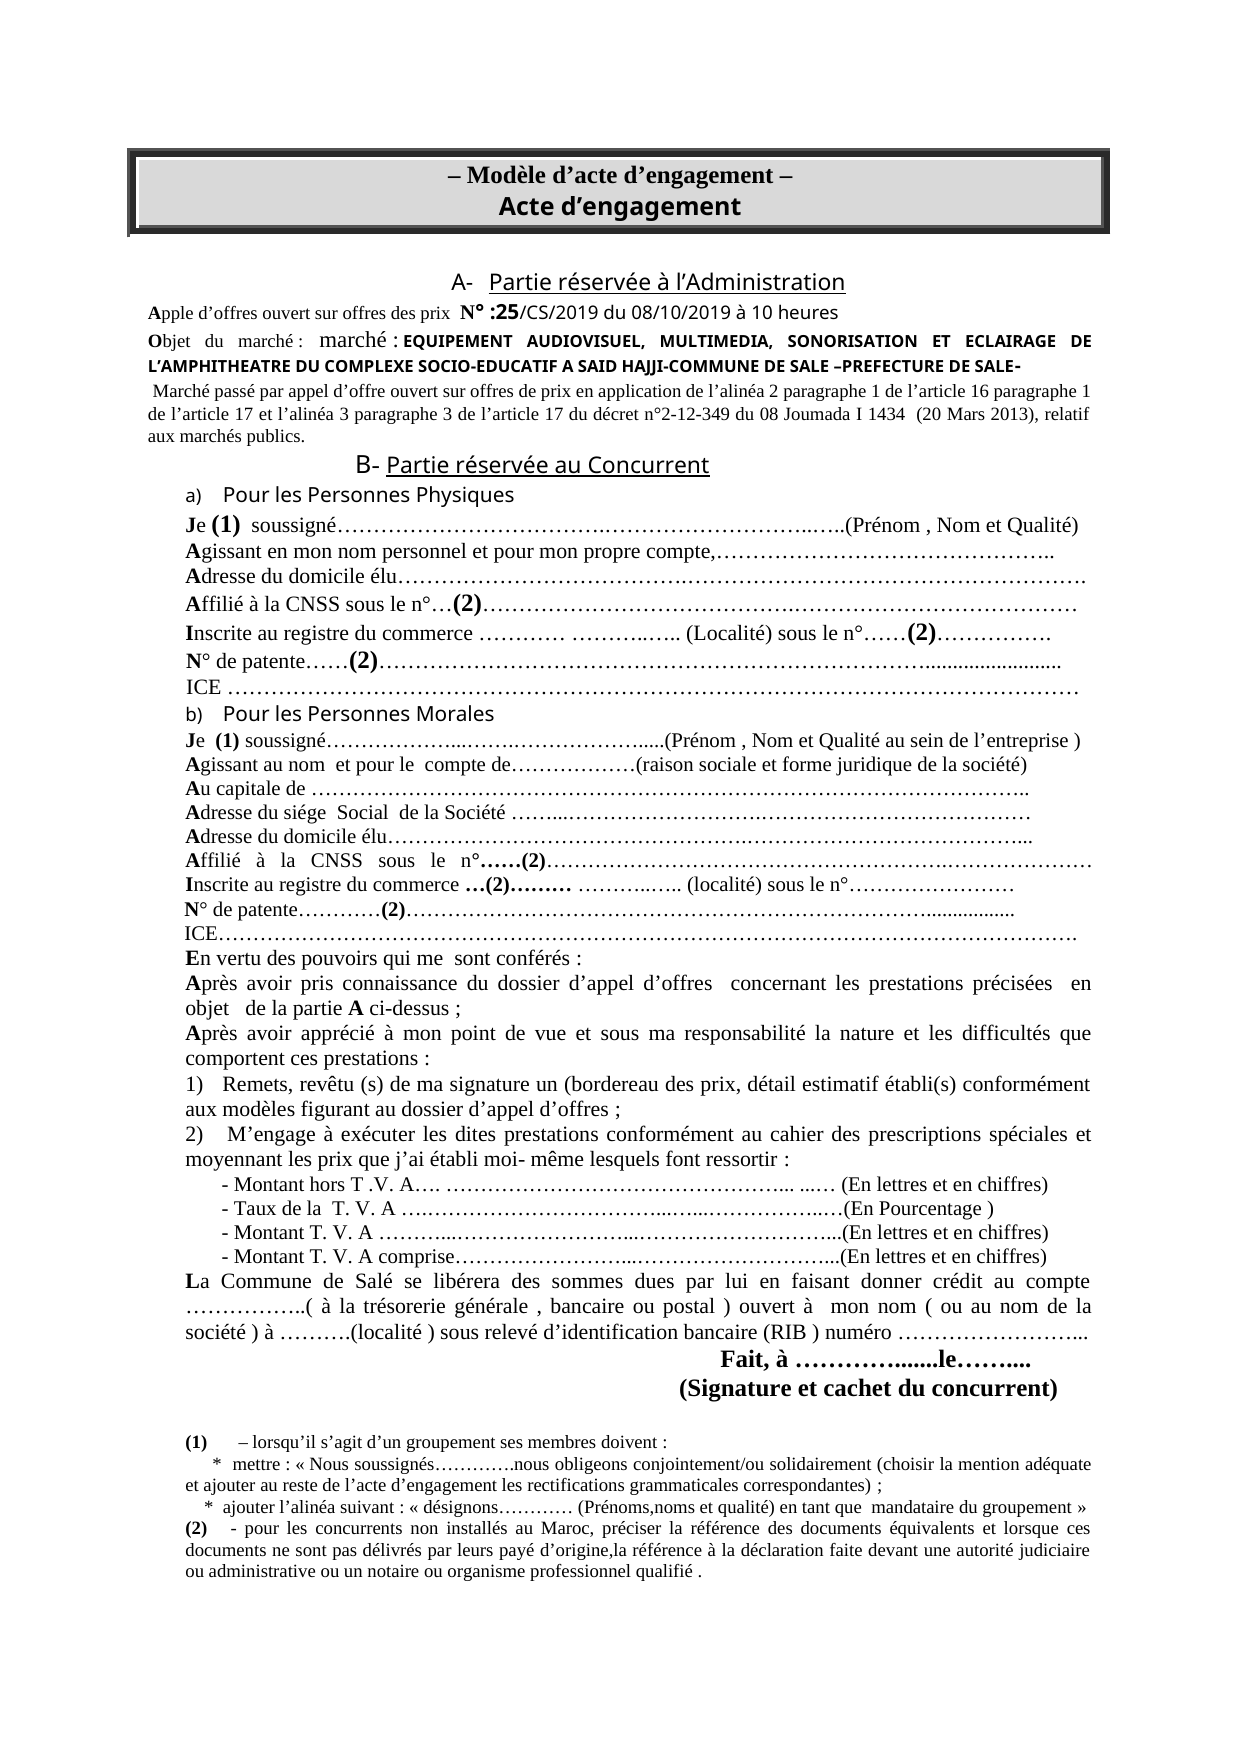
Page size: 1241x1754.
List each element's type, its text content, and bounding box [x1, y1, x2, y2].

list – lorsqu’il s’agit d’un groupement ses membres doivent : [185, 1431, 1093, 1452]
text Adresse du domicile élu…………………………………………….…………………………………... [185, 824, 1093, 848]
text Adresse du siége Social de ……...……………………….………………………………… [185, 800, 1093, 824]
text Agissant en mon nom personnel et pour mon propre compte,……………………………………….. [185, 538, 1093, 563]
text – Modèle d’acte d’engagement – [139, 160, 1101, 176]
text (Signature et cachet du concurrent) [148, 1373, 1093, 1402]
text (2) - pour les concurrents non installés au Maroc, préciser la référence des documents équivalents et lorsque ces documents ne sont pas délivrés par leurs payé d’origine,la référence à la déclaration faite devant une autorité judiciaire ou administrative ou un notaire ou organisme professionnel qualifié . [185, 1517, 1093, 1582]
text Je (1) soussigné………………...…….……………….....(Prénom , Nom et Qualité au sein de l’entreprise ) [185, 728, 1093, 752]
text Fait, à ………….......le…….... [628, 1344, 1093, 1373]
text Agissant au nom et pour le compte de………………(raison sociale et forme juridique de la société) [185, 752, 1093, 776]
text Après avoir apprécié à mon point de vue et sous ma responsabilité la nature et les difficultés que comportent ces prestations : [185, 1020, 1093, 1071]
text Au capitale de ………………………………………………………………………………………….. [185, 776, 1093, 800]
list Pour les Personnes Physiques [185, 481, 1093, 509]
text * ajouter l’alinéa suivant : « désignons………… (Prénoms,noms et qualité) en tant que mandataire du groupement » [185, 1496, 1093, 1517]
text Après avoir pris connaissance du dossier d’appel d’offres concernant les prestations précisées en objet de la partie A ci-dessus ; [185, 970, 1093, 1020]
text Acte d’engagement [139, 176, 1101, 225]
text En vertu des pouvoirs qui me sont conférés : [185, 944, 1093, 970]
text Inscrite au registre du commerce ………… ………..….. (Localité) sous le n°……(2)……………. [185, 617, 1093, 646]
text Affilié à sous le n°……(2)………………………………………………….………………… Inscrite au registre du commerce …(2)……… ………..….. (localité) sous le n°…………………… [185, 848, 1093, 896]
text Apple d’offres ouvert sur offres des prix N° :25/CS/2019 du 08/10/2019 à 10 heures [148, 297, 1093, 326]
text N° de patente……(2)…………………………………………………………………......................... [148, 646, 1093, 674]
text * mettre : « Nous soussignés………….nous obligeons conjointement/ou solidairement (choisir la mention adéquate et ajouter au reste de l’acte d’engagement les rectifications grammaticales correspondantes) ; [185, 1452, 1093, 1496]
text - Montant T. V. A ………...……………………...………………………...(En lettres et en chiffres) [185, 1219, 1093, 1244]
list Partie réservée à l’Administration [204, 266, 1093, 297]
text Adresse du domicile élu………………………………….………………………………………………. [185, 563, 1093, 588]
text - Montant T. V. A comprise……………………...………………………...(En lettres et en chiffres) [185, 1244, 1093, 1268]
text 1) Remets, revêtu (s) de ma signature un (bordereau des prix, détail estimatif établi(s) conformément aux modèles figurant au dossier d’appel d’offres ; [185, 1071, 1093, 1121]
list Pour les Personnes Morales [185, 699, 1093, 728]
text La Commune de Salé se libérera des sommes dues par lui en faisant donner crédit au compte ……………..( à la trésorerie générale , bancaire ou postal ) ouvert à mon nom ( ou au nom de la société ) à ……….(localité ) sous relevé d’identification bancaire (RIB ) numéro ……………………... [185, 1268, 1093, 1344]
text Objet du marché : marché : EQUIPEMENT AUDIOVISUEL, MULTIMEDIA, SONORISATION ET ECLAIRAGE DE L’AMPHITHEATRE DU COMPLEXE SOCIO-EDUCATIF A SAID HAJJI-COMMUNE DE SALE –PREFECTURE DE SALE- [148, 326, 1093, 378]
text N° de patente…………(2)…………………………………………………………………................. [148, 896, 1093, 921]
text ICE……………………………………………………………………………………………………………. [148, 921, 1093, 944]
text - Montant hors T .V. A…. …………………………………………... ...… (En lettres et en chiffres) [185, 1171, 1093, 1196]
text Affilié à sous le n°…(2)…………………………………….………………………………… [185, 588, 1093, 617]
text ICE ……………………………………………………………………………………………………… [148, 674, 1093, 699]
text Marché passé par appel d’offre ouvert sur offres de prix en application de l’alinéa 2 paragraphe 1 de l’article 16 paragraphe 1 de l’article 17 et l’alinéa 3 paragraphe 3 de l’article 17 du décret n°2-12-349 du 08 Joumada I 1434 (20 Mars 2013), relatif aux marchés publics. [148, 378, 1093, 446]
text Je (1) soussigné……………………………….………………………..…..(Prénom , Nom et Qualité) [185, 509, 1093, 538]
text - Taux de A ….……………………………...…...……………..…(En Pourcentage ) [185, 1196, 1093, 1219]
text 2) M’engage à exécuter les dites prestations conformément au cahier des prescriptions spéciales et moyennant les prix que j’ai établi moi- même lesquels font ressortir : [185, 1121, 1093, 1171]
text B- Partie réservée au Concurrent [154, 446, 1093, 481]
